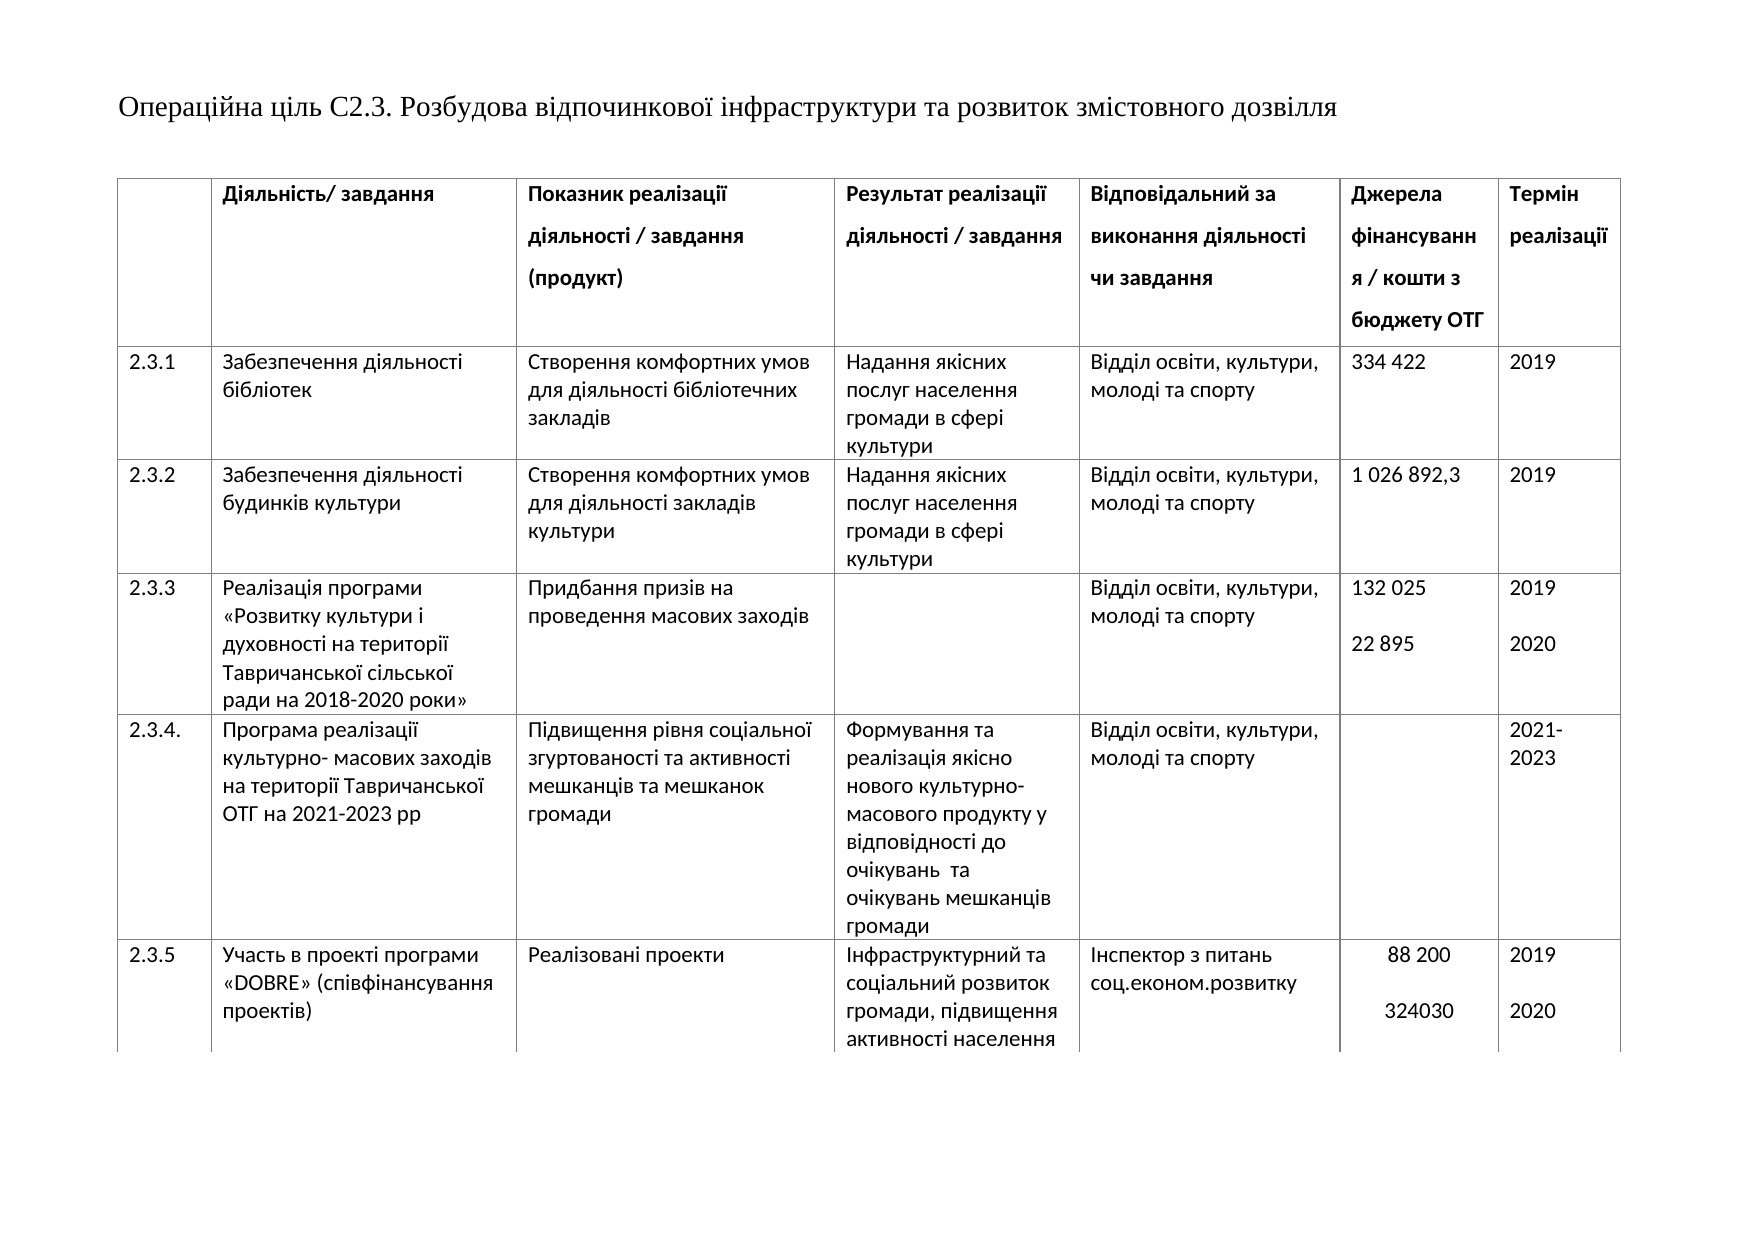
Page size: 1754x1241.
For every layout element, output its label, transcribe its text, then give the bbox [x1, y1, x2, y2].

table_cell 2021-2023 [1499, 715, 1620, 939]
table_header Результат реалізації діяльності / завдання [835, 179, 1079, 346]
table_header Показник реалізації діяльності / завдання (продукт) [517, 179, 834, 346]
table_cell 2.3.4. [118, 715, 211, 939]
table_cell Надання якісних послуг населення громади в сфері культури [835, 460, 1079, 572]
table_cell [1080, 940, 1339, 1052]
table_cell 2.3.5 [118, 940, 211, 1052]
table_header Термін реалізації [1499, 179, 1620, 346]
table_header Джерела фінансування / кошти з бюджету ОТГ [1341, 179, 1498, 346]
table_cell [212, 940, 516, 1052]
table_cell 1 026 892,3 [1341, 460, 1498, 572]
table_header Відповідальний за виконання діяльності чи завдання [1080, 179, 1339, 346]
table_cell 2019 2020 [1499, 940, 1620, 1052]
table_cell Надання якісних послуг населення громади в сфері культури [835, 347, 1079, 459]
table_cell 2.3.3 [118, 574, 211, 714]
table_cell Створення комфортних умов для діяльності закладів культури [517, 460, 834, 572]
table_cell Формування та реалізація якісно нового культурно-масового продукту у відповідності до очікувань та очікувань мешканців громади [835, 715, 1079, 939]
table_cell Придбання призів на проведення масових заходів [517, 574, 834, 714]
table_cell Відділ освіти, культури, молоді та спорту [1080, 715, 1339, 939]
table_cell Відділ освіти, культури, молоді та спорту [1080, 460, 1339, 572]
table_cell [835, 574, 1079, 714]
table_cell Програма реалізації культурно- масових заходів на території Тавричанської ОТГ на 2021-2023 рр [212, 715, 516, 939]
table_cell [835, 940, 1079, 1052]
text Операційна ціль С2.3. Розбудова відпочинкової інфраструктури та розвиток змістовного дозвілля [118, 89, 1636, 164]
table_header Діяльність/ завдання [212, 179, 516, 346]
table_cell Реалізація програми «Розвитку культури і духовності на території Тавричанської сільської ради на 2018-2020 роки» [212, 574, 516, 714]
table_cell Створення комфортних умов для діяльності бібліотечних закладів [517, 347, 834, 459]
table_cell 132 025 22 895 [1341, 574, 1498, 714]
table_cell 2019 2020 [1499, 574, 1620, 714]
table_cell Забезпечення діяльності бібліотек [212, 347, 516, 459]
table_cell 334 422 [1341, 347, 1498, 459]
table_cell Відділ освіти, культури, молоді та спорту [1080, 574, 1339, 714]
table_cell Відділ освіти, культури, молоді та спорту [1080, 347, 1339, 459]
table_cell 2019 [1499, 460, 1620, 572]
table_cell 2019 [1499, 347, 1620, 459]
table_cell Підвищення рівня соціальної згуртованості та активності мешканців та мешканок громади [517, 715, 834, 939]
table_cell 88 200 324030 [1341, 940, 1498, 1052]
table_cell 2.3.1 [118, 347, 211, 459]
table_cell Реалізовані проекти [517, 940, 834, 1052]
table_cell [1341, 715, 1498, 939]
table_cell Забезпечення діяльності будинків культури [212, 460, 516, 572]
table_header [118, 179, 211, 346]
table_cell 2.3.2 [118, 460, 211, 572]
